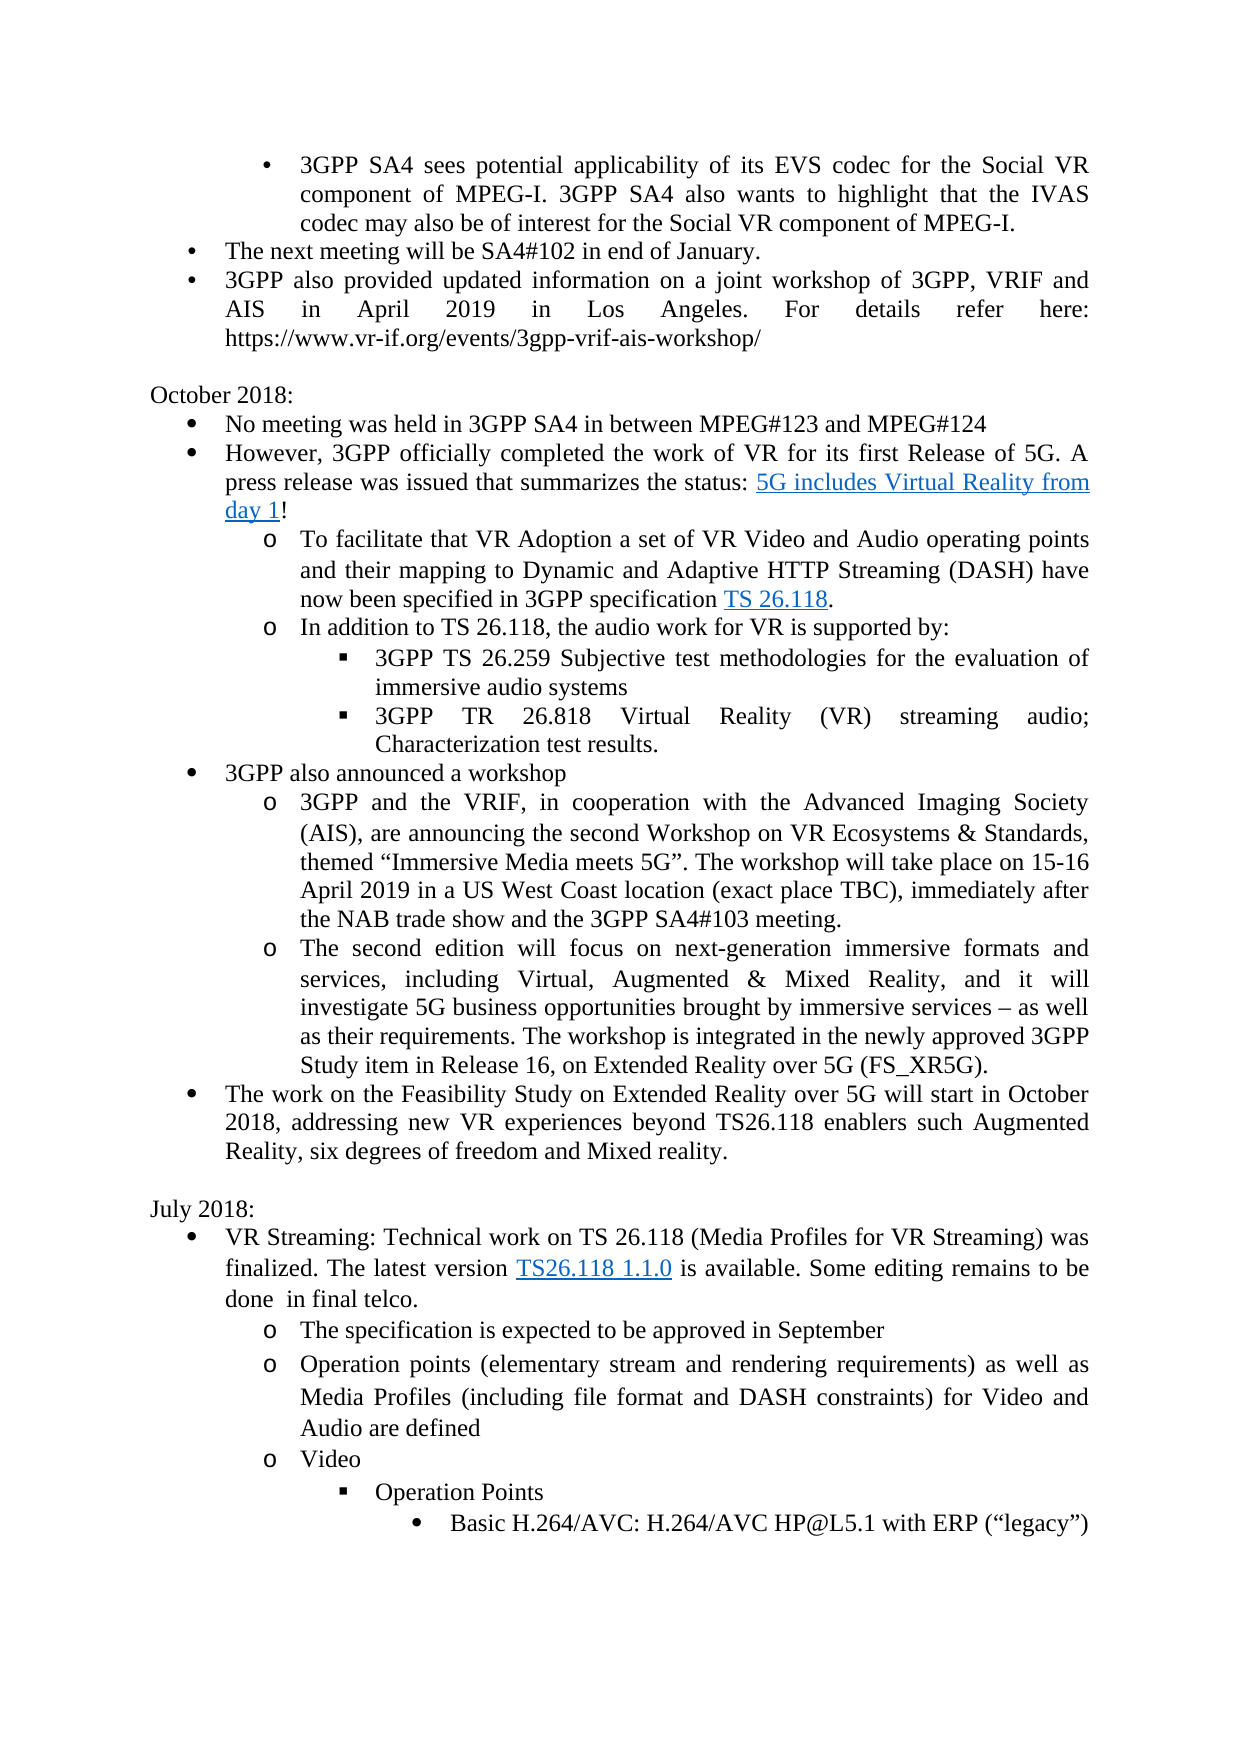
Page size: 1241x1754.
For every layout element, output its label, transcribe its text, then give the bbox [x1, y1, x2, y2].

list 3GPP also provided updated information on a joint workshop of 3GPP, VRIF and AIS in April 2019 in Los Angeles. For details refer here: https://www.vr-if.org/events/3gpp-vrif-ais-workshop/ [187, 265, 1090, 352]
list Operation points (elementary stream and rendering requirements) as well as Media Profiles (including file format and DASH constraints) for Video and Audio are defined [262, 1349, 1090, 1442]
list VR Streaming: Technical work on TS 26.118 (Media Profiles for VR Streaming) was finalized. The latest version TS26.118 1.1.0 is available. Some editing remains to be done in final telco. [187, 1222, 1090, 1313]
list No meeting was held in 3GPP SA4 in between MPEG#123 and MPEG#124 [187, 409, 1090, 438]
list Video [262, 1444, 1090, 1475]
text October 2018: [150, 380, 1090, 409]
list 3GPP TR 26.818 Virtual Reality (VR) streaming audio; Characterization test results. [337, 701, 1090, 758]
list 3GPP TS 26.259 Subjective test methodologies for the evaluation of immersive audio systems [337, 643, 1090, 701]
list 3GPP also announced a workshop [187, 758, 1090, 787]
list However, 3GPP officially completed the work of VR for its first Release of 5G. A press release was issued that summarizes the status: 5G includes Virtual Reality from day 1! [187, 438, 1090, 524]
list The specification is expected to be approved in September [262, 1316, 1090, 1346]
list 3GPP SA4 sees potential applicability of its EVS codec for the Social VR component of MPEG-I. 3GPP SA4 also wants to highlight that the IVAS codec may also be of interest for the Social VR component of MPEG-I. [262, 150, 1090, 236]
list The second edition will focus on next-generation immersive formats and services, including Virtual, Augmented & Mixed Reality, and it will investigate 5G business opportunities brought by immersive services – as well as their requirements. The workshop is integrated in the newly approved 3GPP Study item in Release 16, on Extended Reality over 5G (FS_XR5G). [262, 933, 1090, 1079]
list Basic H.264/AVC: H.264/AVC HP@L5.1 with ERP (“legacy”) [412, 1508, 1090, 1537]
list The next meeting will be SA4#102 in end of January. [187, 236, 1090, 265]
list 3GPP and the VRIF, in cooperation with the Advanced Imaging Society (AIS), are announcing the second Workshop on VR Ecosystems & Standards, themed “Immersive Media meets 5G”. The workshop will take place on 15-16 April 2019 in a US West Coast location (exact place TBC), immediately after the NAB trade show and the 3GPP SA4#103 meeting. [262, 787, 1090, 933]
list To facilitate that VR Adoption a set of VR Video and Audio operating points and their mapping to Dynamic and Adaptive HTTP Streaming (DASH) have now been specified in 3GPP specification TS 26.118. [262, 524, 1090, 612]
list In addition to TS 26.118, the audio work for VR is supported by: [262, 612, 1090, 643]
list The work on the Feasibility Study on Extended Reality over 5G will start in October 2018, addressing new VR experiences beyond TS26.118 enablers such Augmented Reality, six degrees of freedom and Mixed reality. [187, 1079, 1090, 1165]
list Operation Points [337, 1477, 1090, 1506]
text July 2018: [150, 1194, 1090, 1222]
